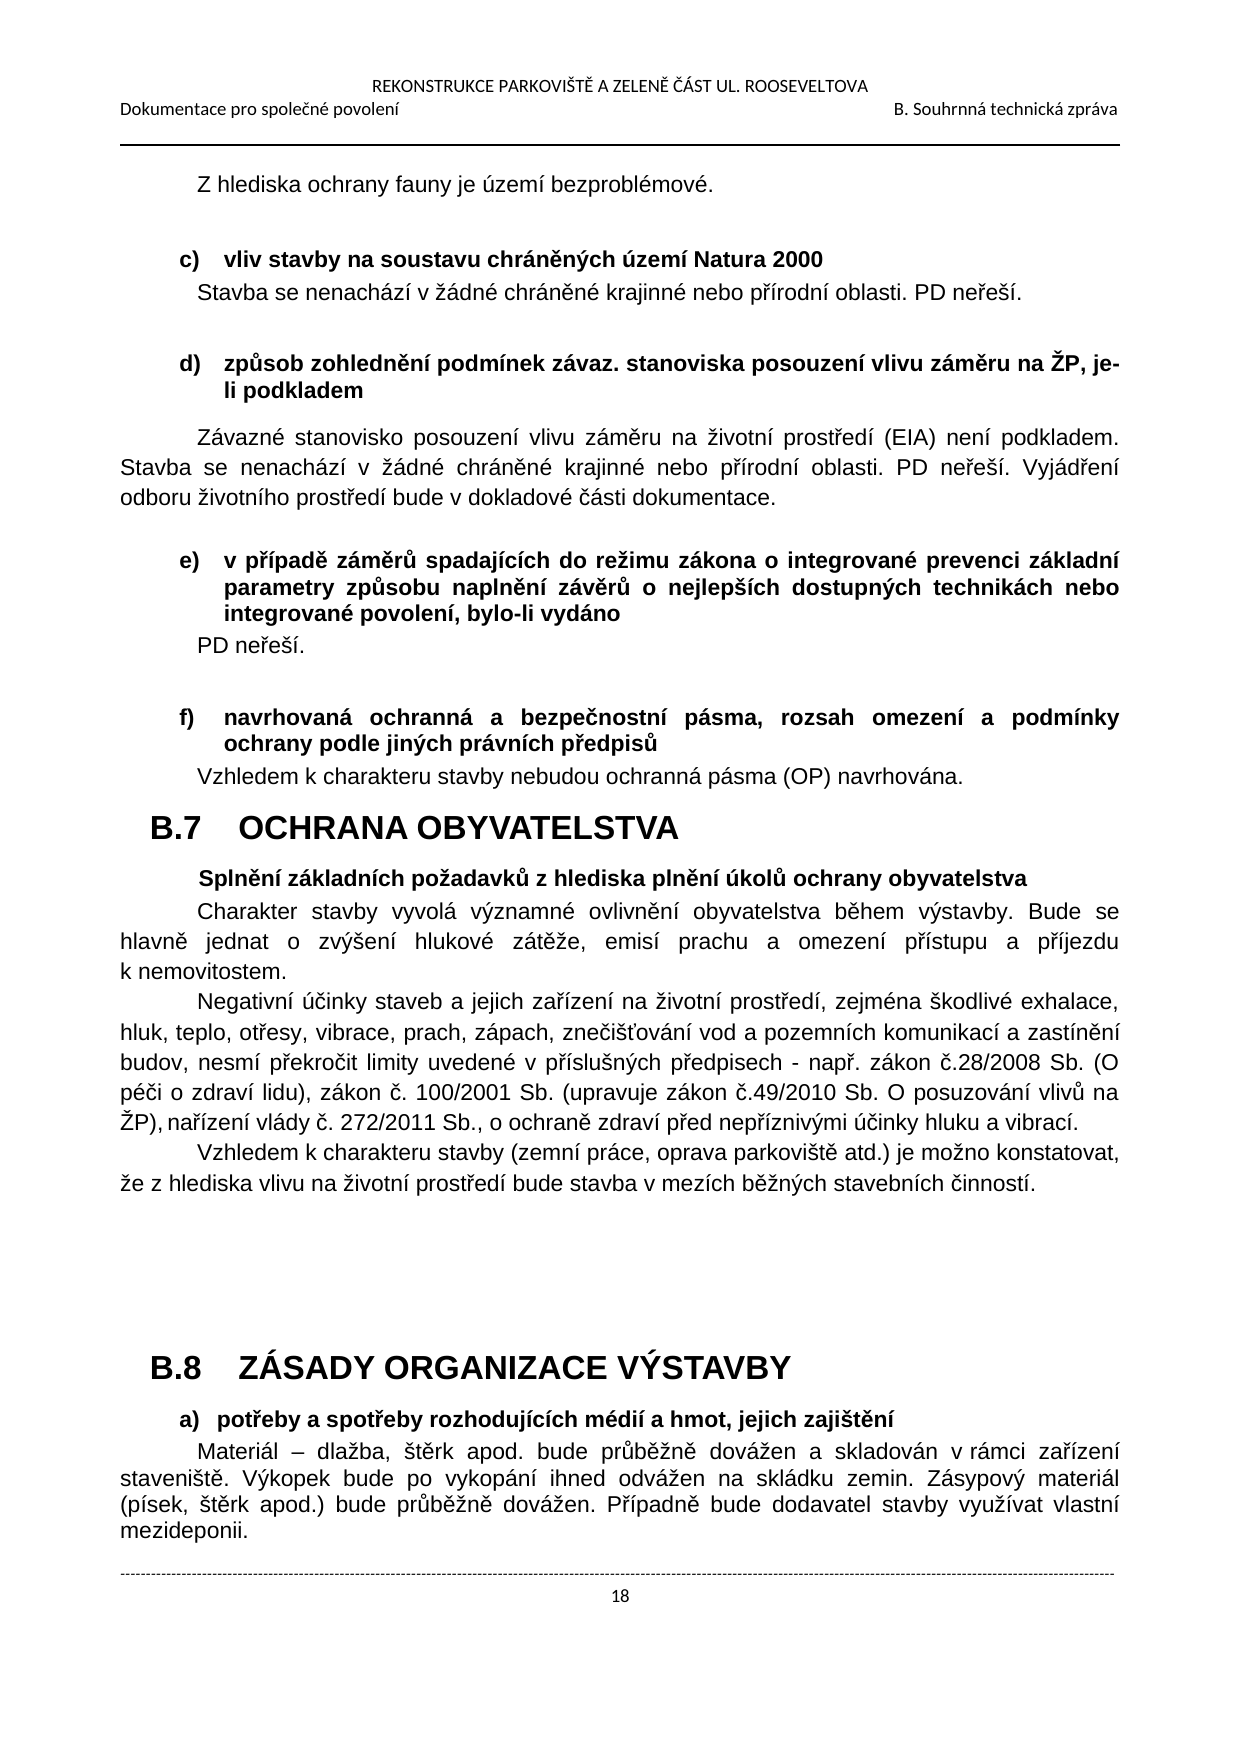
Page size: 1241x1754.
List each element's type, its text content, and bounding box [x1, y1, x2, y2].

subtitle navrhovaná ochranná a bezpečnostní pásma, rozsah omezení a podmínky ochrany podle jiných právních předpisů [179, 704, 1120, 757]
text Stavba se nenachází v žádné chráněné krajinné nebo přírodní oblasti. PD neřeší. [120, 279, 1120, 305]
text Vzhledem k charakteru stavby (zemní práce, oprava parkoviště atd.) je možno konstatovat, že z hlediska vlivu na životní prostředí bude stavba v mezích běžných stavebních činností. [120, 1139, 1120, 1196]
text Závazné stanovisko posouzení vlivu záměru na životní prostředí (EIA) není podkladem. Stavba se nenachází v žádné chráněné krajinné nebo přírodní oblasti. PD neřeší. Vyjádření odboru životního prostředí bude v dokladové části dokumentace. [120, 424, 1120, 511]
text Materiál – dlažba, štěrk apod. bude průběžně dovážen a skladován v rámci zařízení staveniště. Výkopek bude po vykopání ihned odvážen na skládku zemin. Zásypový materiál (písek, štěrk apod.) bude průběžně dovážen. Případně bude dodavatel stavby využívat vlastní mezideponii. [120, 1438, 1120, 1544]
subtitle v případě záměrů spadajících do režimu zákona o integrované prevenci základní parametry způsobu naplnění závěrů o nejlepších dostupných technikách nebo integrované povolení, bylo-li vydáno [179, 547, 1120, 626]
text PD neřeší. [120, 632, 1120, 659]
subtitle způsob zohlednění podmínek závaz. stanoviska posouzení vlivu záměru na ŽP, je-li podkladem [179, 350, 1120, 403]
text Charakter stavby vyvolá významné ovlivnění obyvatelstva během výstavby. Bude se hlavně jednat o zvýšení hlukové zátěže, emisí prachu a omezení přístupu a příjezdu k nemovitostem. [120, 898, 1120, 984]
subtitle potřeby a spotřeby rozhodujících médií a hmot, jejich zajištění [179, 1406, 1120, 1432]
text Z hlediska ochrany fauny je území bezproblémové. [120, 171, 1120, 197]
subtitle Splnění základních požadavků z hlediska plnění úkolů ochrany obyvatelstva [179, 865, 1120, 891]
text Negativní účinky staveb a jejich zařízení na životní prostředí, zejména škodlivé exhalace, hluk, teplo, otřesy, vibrace, prach, zápach, znečišťování vod a pozemních komunikací a zastínění budov, nesmí překročit limity uvedené v příslušných předpisech - např. zákon č.28/2008 Sb. (O péči o zdraví lidu), zákon č. 100/2001 Sb. (upravuje zákon č.49/2010 Sb. O posuzování vlivů na ŽP), nařízení vlády č. 272/2011 Sb., o ochraně zdraví před nepříznivými účinky hluku a vibrací. [120, 988, 1120, 1136]
text Vzhledem k charakteru stavby nebudou ochranná pásma (OP) navrhována. [120, 763, 1120, 789]
subtitle vliv stavby na soustavu chráněných území Natura 2000 [179, 246, 1120, 273]
subtitle Ochrana obyvatelstva [149, 808, 1120, 846]
subtitle Zásady organizace výstavby [149, 1348, 1120, 1387]
